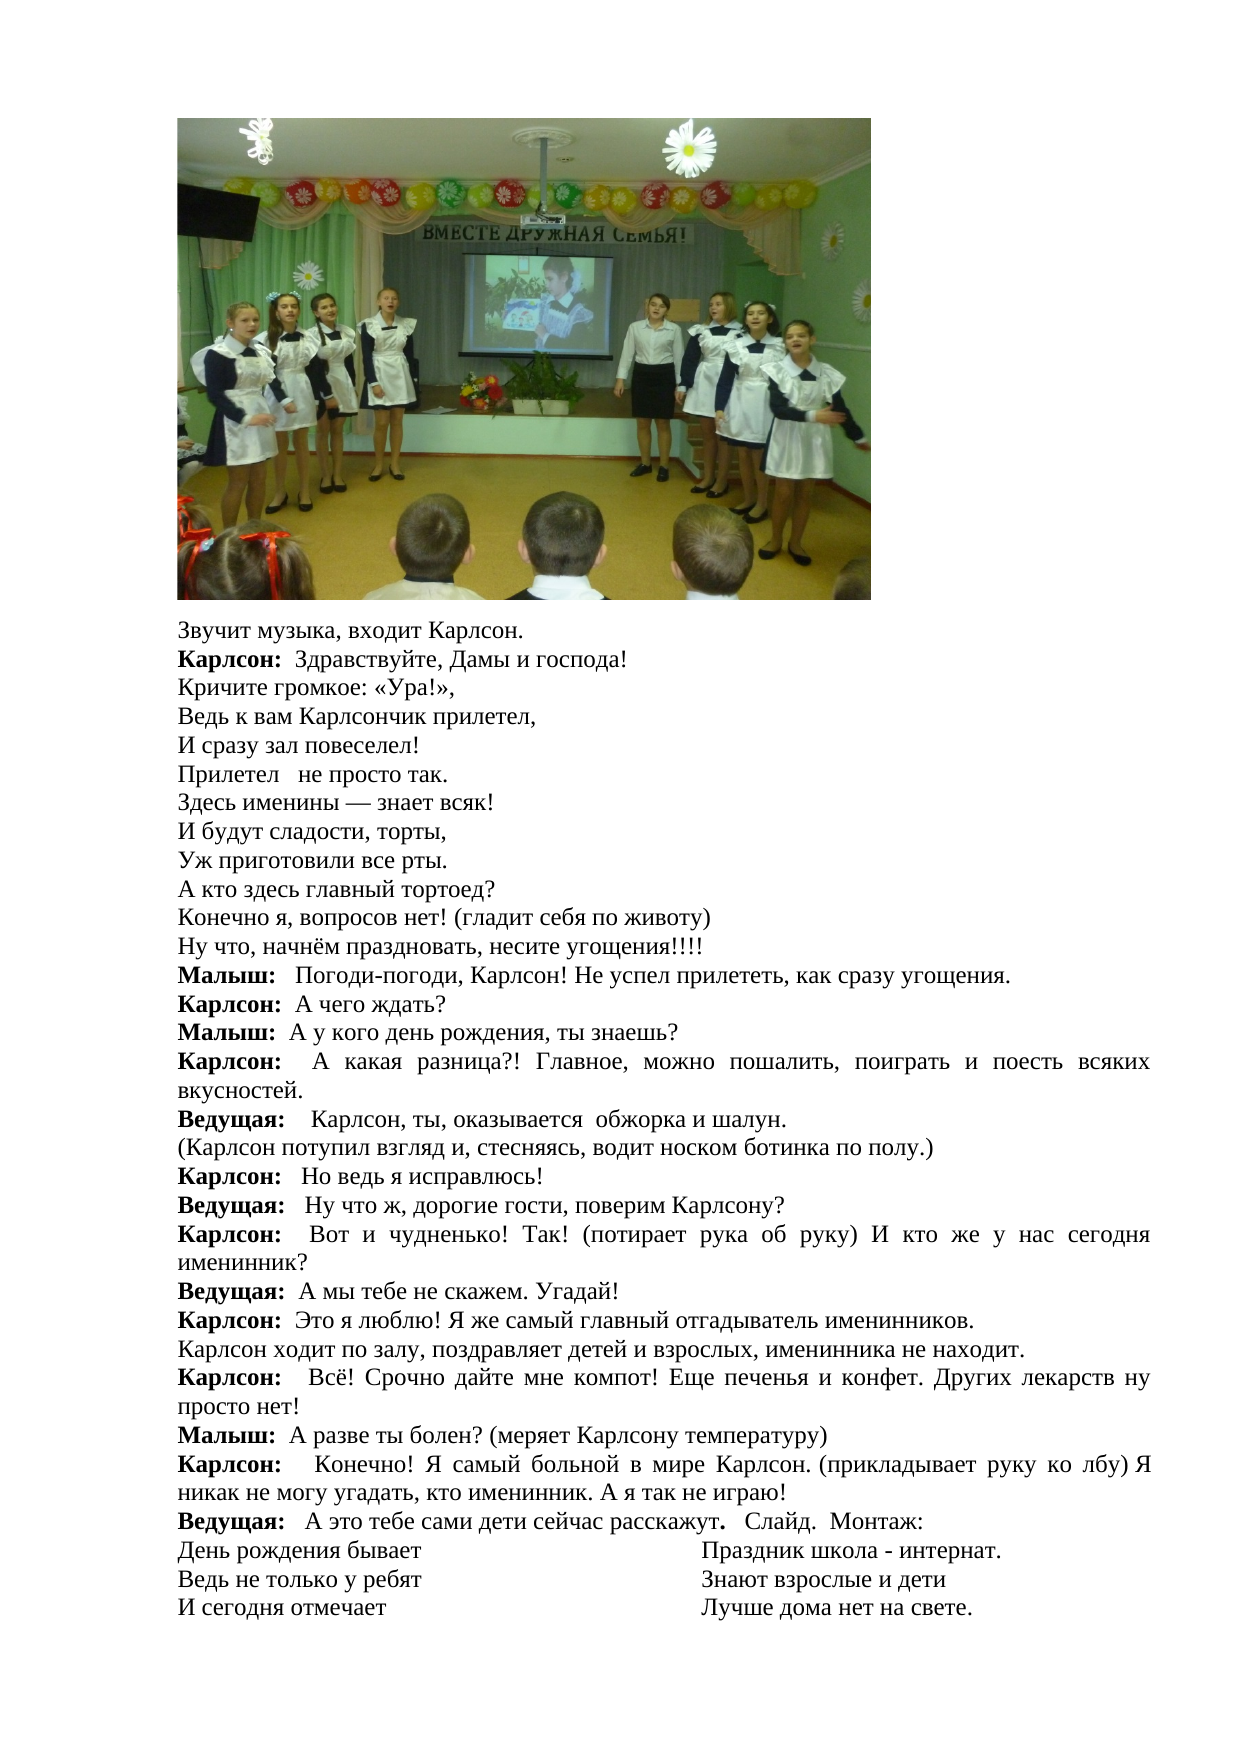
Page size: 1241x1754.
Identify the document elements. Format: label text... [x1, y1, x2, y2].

text Карлсон ходит по залу, поздравляет детей и взрослых, именинника не находит. [177, 1334, 1152, 1362]
text Ведущая: Ну что ж, дорогие гости, поверим Карлсону? [177, 1190, 1152, 1219]
text Прилетел не просто так. [177, 759, 1152, 787]
text Карлсон: А чего ждать? [177, 989, 1152, 1017]
text Карлсон: Но ведь я исправлюсь! [177, 1161, 1152, 1190]
text Малыш: А разве ты болен? (меряет Карлсону температуру) [177, 1420, 1152, 1449]
text Лучше дома нет на свете. [701, 1592, 1152, 1621]
text И сегодня отмечает [177, 1592, 627, 1621]
text А кто здесь главный тортоед? [177, 874, 1152, 902]
text Звучит музыка, входит Карлсон. [177, 615, 1152, 644]
text Здесь именины — знает всяк! [177, 787, 1152, 816]
text Малыш: Погоди-погоди, Карлсон! Не успел прилететь, как сразу угощения. [177, 960, 1152, 989]
text Карлсон: А какая разница?! Главное, можно пошалить, поиграть и поесть всяких вкусностей. [177, 1046, 1152, 1104]
picture [177, 118, 871, 600]
text День рождения бывает [177, 1535, 627, 1564]
text Ведущая: А мы тебе не скажем. Угадай! [177, 1276, 1152, 1305]
text И будут сладости, торты, [177, 816, 1152, 845]
text (Карлсон потупил взгляд и, стесняясь, водит носком ботинка по полу.) [177, 1132, 1152, 1161]
text Знают взрослые и дети [701, 1564, 1152, 1592]
text Ведущая: А это тебе сами дети сейчас расскажут. Слайд. Монтаж: [177, 1506, 1152, 1535]
text Конечно я, вопросов нет! (гладит себя по животу) [177, 902, 1152, 931]
text Карлсон: Здравствуйте, Дамы и господа! [177, 644, 1152, 672]
text И сразу зал повеселел! [177, 730, 1152, 759]
text Уж приготовили все рты. [177, 845, 1152, 874]
text Карлсон: Это я люблю! Я же самый главный отгадыватель именинников. [177, 1305, 1152, 1334]
text Праздник школа - интернат. [701, 1535, 1152, 1564]
text Малыш: А у кого день рождения, ты знаешь? [177, 1017, 1152, 1046]
text Кричите громкое: «Ура!», [177, 672, 1152, 701]
text Карлсон: Конечно! Я самый больной в мире Карлсон. (прикладывает руку ко лбу) Я никак не могу угадать, кто именинник. А я так не играю! [177, 1449, 1152, 1506]
text Ведь не только у ребят [177, 1564, 627, 1592]
text Ведущая: Карлсон, ты, оказывается обжорка и шалун. [177, 1104, 1152, 1132]
text Ну что, начнём праздновать, несите угощения!!!! [177, 931, 1152, 960]
text Карлсон: Вот и чудненько! Так! (потирает рука об руку) И кто же у нас сегодня именинник? [177, 1219, 1152, 1276]
text Карлсон: Всё! Срочно дайте мне компот! Еще печенья и конфет. Других лекарств ну просто нет! [177, 1362, 1152, 1420]
text Ведь к вам Карлсончик прилетел, [177, 701, 1152, 730]
